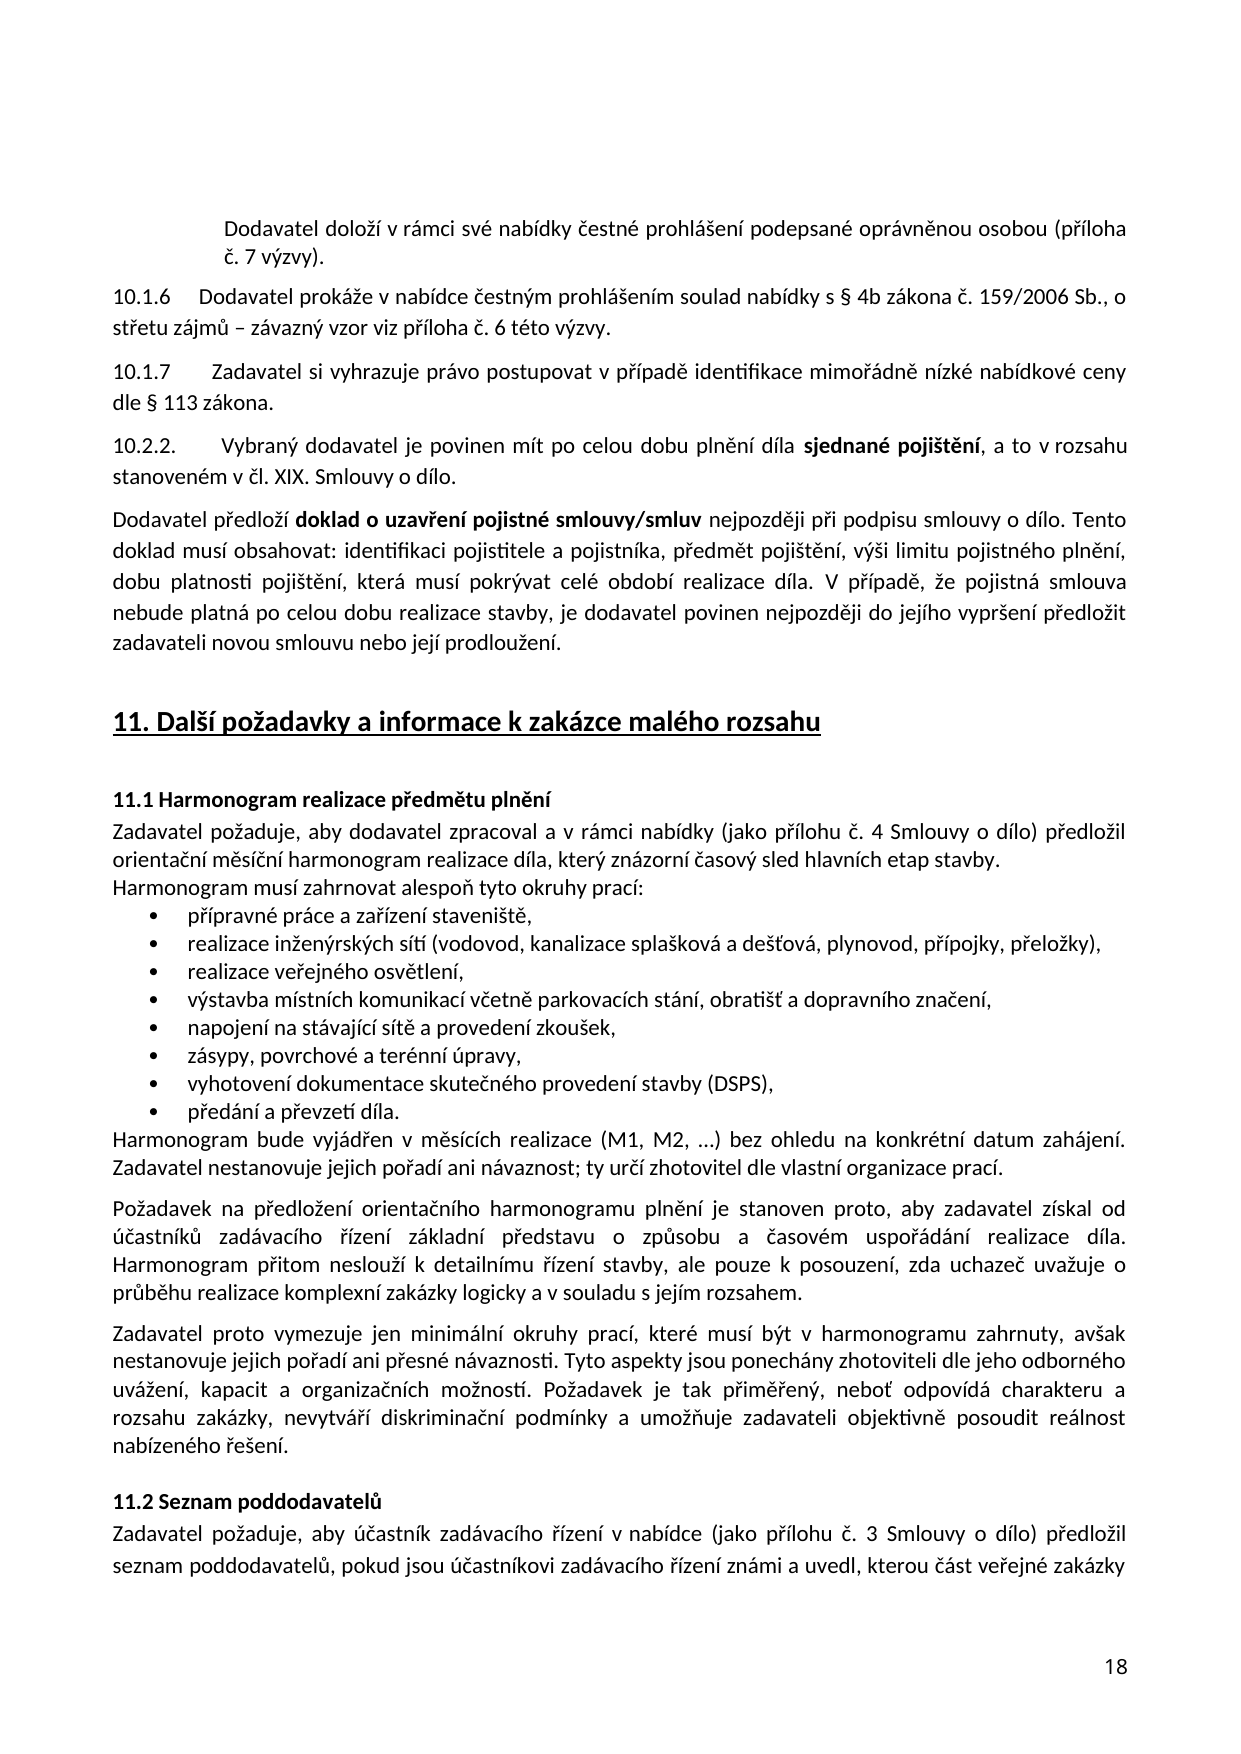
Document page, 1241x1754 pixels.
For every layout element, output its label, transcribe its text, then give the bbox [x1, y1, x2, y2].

list předání a převzetí díla. [150, 1097, 1128, 1126]
text 11.1 Harmonogram realizace předmětu plnění [112, 785, 1128, 813]
list výstavba místních komunikací včetně parkovacích stání, obratišť a dopravního značení, [150, 985, 1128, 1013]
text Požadavek na předložení orientačního harmonogramu plnění je stanoven proto, aby zadavatel získal od účastníků zadávacího řízení základní představu o způsobu a časovém uspořádání realizace díla. Harmonogram přitom neslouží k detailnímu řízení stavby, ale pouze k posouzení, zda uchazeč uvažuje o průběhu realizace komplexní zakázky logicky a v souladu s jejím rozsahem. [112, 1194, 1128, 1306]
text Harmonogram bude vyjádřen v měsících realizace (M1, M2, …) bez ohledu na konkrétní datum zahájení. Zadavatel nestanovuje jejich pořadí ani návaznost; ty určí zhotovitel dle vlastní organizace prací. [112, 1126, 1128, 1182]
list přípravné práce a zařízení staveniště, [150, 901, 1128, 929]
text Zadavatel požaduje, aby dodavatel zpracoval a v rámci nabídky (jako přílohu č. 4 Smlouvy o dílo) předložil orientační měsíční harmonogram realizace díla, který znázorní časový sled hlavních etap stavby. [112, 817, 1128, 873]
list realizace veřejného osvětlení, [150, 957, 1128, 985]
text 10.1.6 Dodavatel prokáže v nabídce čestným prohlášením soulad nabídky s § 4b zákona č. 159/2006 Sb., o střetu zájmů – závazný vzor viz příloha č. 6 této výzvy. [112, 282, 1128, 341]
list napojení na stávající sítě a provedení zkoušek, [150, 1013, 1128, 1041]
text Dodavatel doloží v rámci své nabídky čestné prohlášení podepsané oprávněnou osobou (příloha č. 7 výzvy). [224, 214, 1128, 270]
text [112, 1519, 1128, 1579]
text Harmonogram musí zahrnovat alespoň tyto okruhy prací: [112, 873, 1128, 901]
list realizace inženýrských sítí (vodovod, kanalizace splašková a dešťová, plynovod, přípojky, přeložky), [150, 929, 1128, 957]
text 10.1.7 Zadavatel si vyhrazuje právo postupovat v případě identifikace mimořádně nízké nabídkové ceny dle § 113 zákona. [112, 357, 1128, 416]
text 11.2 Seznam poddodavatelů [112, 1487, 1128, 1515]
text 10.2.2. Vybraný dodavatel je povinen mít po celou dobu plnění díla sjednané pojištění, a to v rozsahu stanoveném v čl. XIX. Smlouvy o dílo. [112, 432, 1128, 490]
list vyhotovení dokumentace skutečného provedení stavby (DSPS), [150, 1069, 1128, 1097]
list zásypy, povrchové a terénní úpravy, [150, 1041, 1128, 1069]
text Dodavatel předloží doklad o uzavření pojistné smlouvy/smluv nejpozději při podpisu smlouvy o dílo. Tento doklad musí obsahovat: identifikaci pojistitele a pojistníka, předmět pojištění, výši limitu pojistného plnění, dobu platnosti pojištění, která musí pokrývat celé období realizace díla. V případě, že pojistná smlouva nebude platná po celou dobu realizace stavby, je dodavatel povinen nejpozději do jejího vypršení předložit zadavateli novou smlouvu nebo její prodloužení. [112, 506, 1128, 656]
text Zadavatel proto vymezuje jen minimální okruhy prací, které musí být v harmonogramu zahrnuty, avšak nestanovuje jejich pořadí ani přesné návaznosti. Tyto aspekty jsou ponechány zhotoviteli dle jeho odborného uvážení, kapacit a organizačních možností. Požadavek je tak přiměřený, neboť odpovídá charakteru a rozsahu zakázky, nevytváří diskriminační podmínky a umožňuje zadavateli objektivně posoudit reálnost nabízeného řešení. [112, 1319, 1128, 1459]
text 11. Další požadavky a informace k zakázce malého rozsahu [112, 703, 1128, 739]
